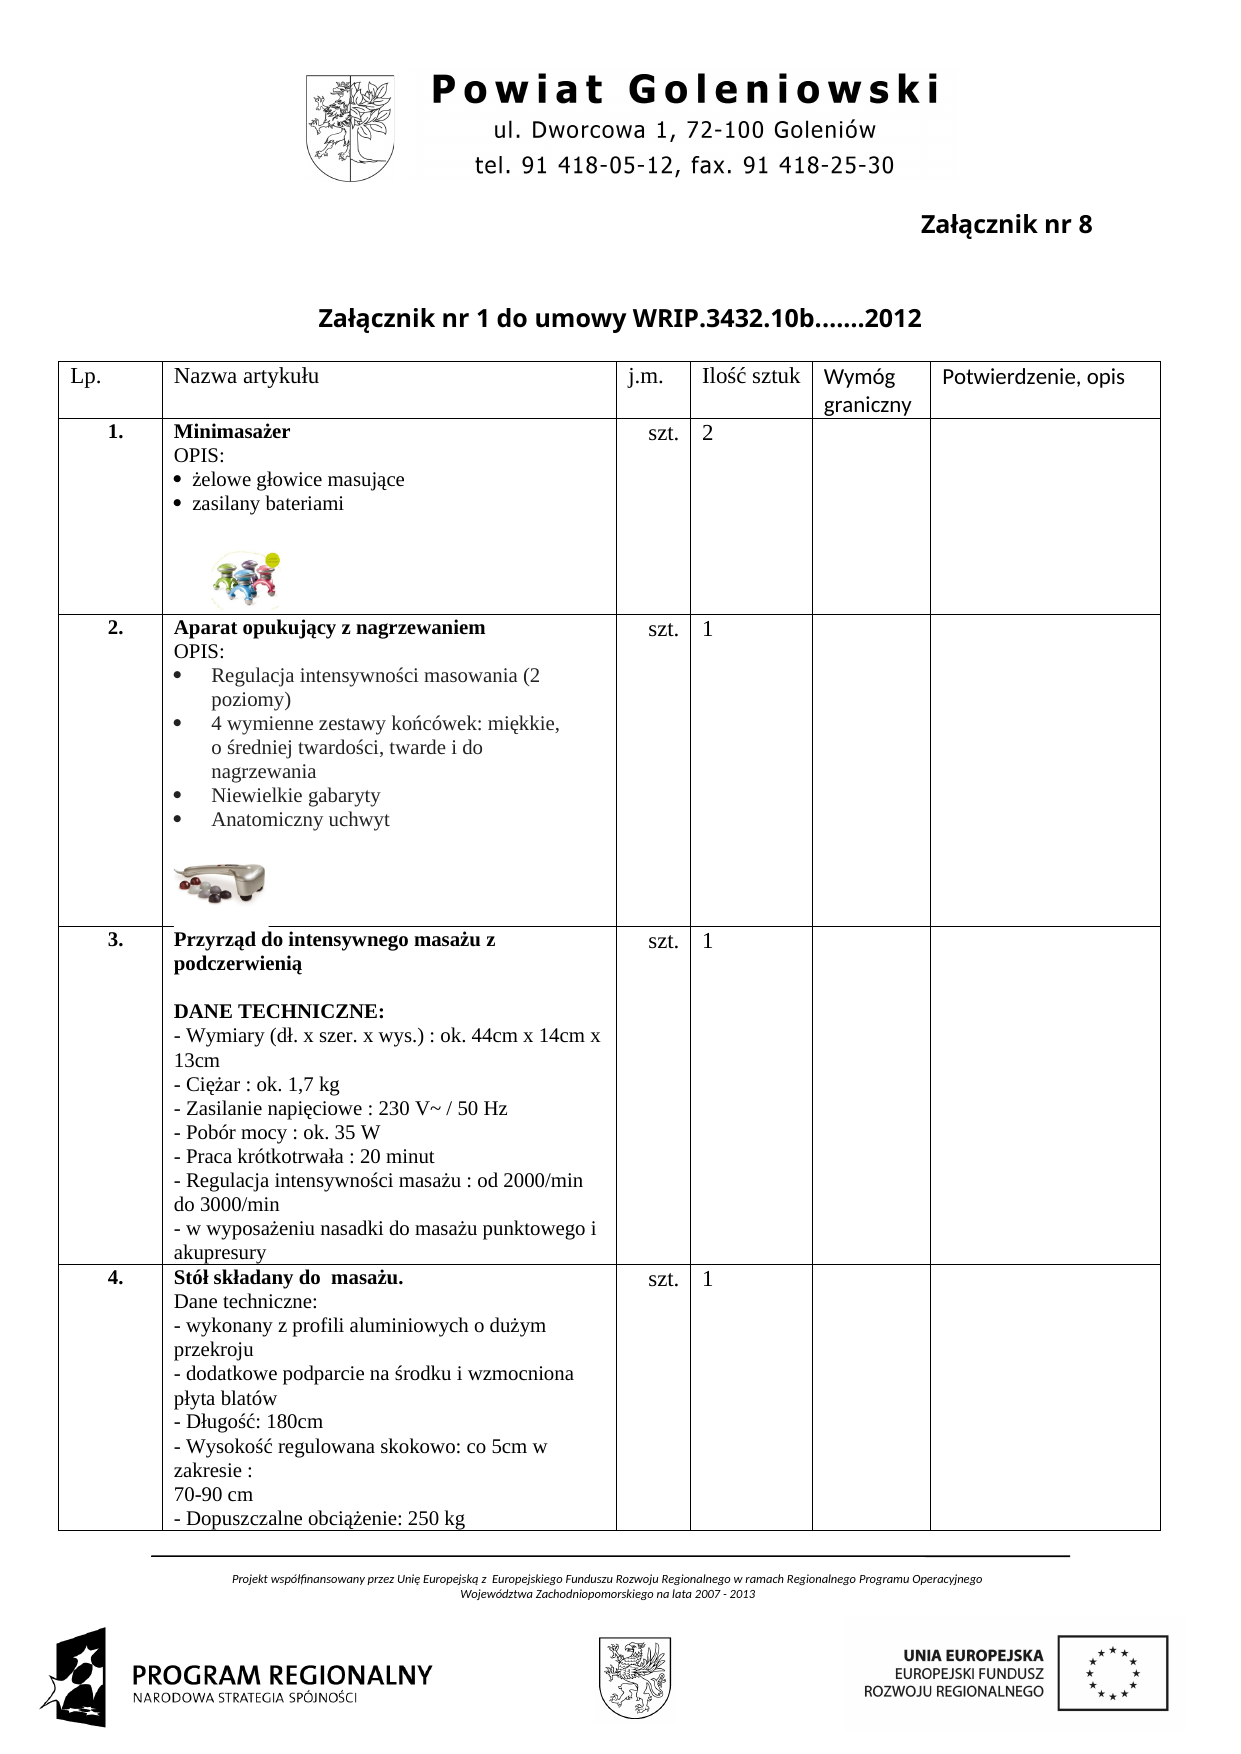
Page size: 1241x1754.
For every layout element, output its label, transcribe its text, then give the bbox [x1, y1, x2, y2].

table_cell [931, 419, 1160, 614]
table_header Lp. [59, 362, 162, 418]
table_cell [931, 615, 1160, 926]
table_cell 2 [691, 419, 812, 614]
picture [845, 1615, 1187, 1732]
table_cell Minimasażer OPIS: żelowe głowice masujące zasilany bateriami [163, 419, 616, 614]
table_cell [813, 615, 930, 926]
table_cell 1 [691, 927, 812, 1264]
table_cell Aparat opukujący z nagrzewaniem OPIS: Regulacja intensywności masowania (2 poziomy) 4 wymienne zestawy końcówek: miękkie, o średniej twardości, twarde i do nagrzewania Niewielkie gabaryty Anatomiczny uchwyt [163, 615, 616, 926]
table_cell [813, 419, 930, 614]
table_cell [59, 615, 162, 926]
table_cell szt. [617, 615, 690, 926]
table_cell [931, 927, 1160, 1264]
table_cell szt. [617, 1265, 690, 1530]
table_cell 1 [691, 1265, 812, 1530]
picture [173, 831, 269, 927]
table_header Ilość sztuk [691, 362, 812, 418]
table_cell 1 [691, 615, 812, 926]
picture [304, 75, 395, 182]
table_cell szt. [617, 419, 690, 614]
table_header Nazwa artykułu [163, 362, 616, 418]
table_header Potwierdzenie, opis [931, 362, 1160, 418]
picture [21, 1604, 455, 1751]
table_header j.m. [617, 362, 690, 418]
table_cell [813, 927, 930, 1264]
picture [211, 544, 281, 614]
table_cell [931, 1265, 1160, 1530]
table_cell [59, 1265, 162, 1530]
table_cell szt. [617, 927, 690, 1264]
text Załącznik nr 1 do umowy WRIP.3432.10b.……2012 [148, 301, 1093, 335]
table_cell [59, 419, 162, 614]
table_cell [813, 1265, 930, 1530]
table_cell Przyrząd do intensywnego masażu z podczerwienią DANE TECHNICZNE: - Wymiary (dł. x szer. x wys.) : ok. 44cm x 14cm x 13cm - Ciężar : ok. 1,7 kg - Zasilanie napięciowe : 230 V~ / 50 Hz - Pobór mocy : ok. 35 W - Praca krótkotrwała : 20 minut - Regulacja intensywności masażu : od 2000/min do 3000/min - w wyposażeniu nasadki do masażu punktowego i akupresury [163, 927, 616, 1264]
text Załącznik nr 8 [148, 207, 1093, 241]
table_cell [59, 927, 162, 1264]
table_header Wymóg graniczny [813, 362, 930, 418]
